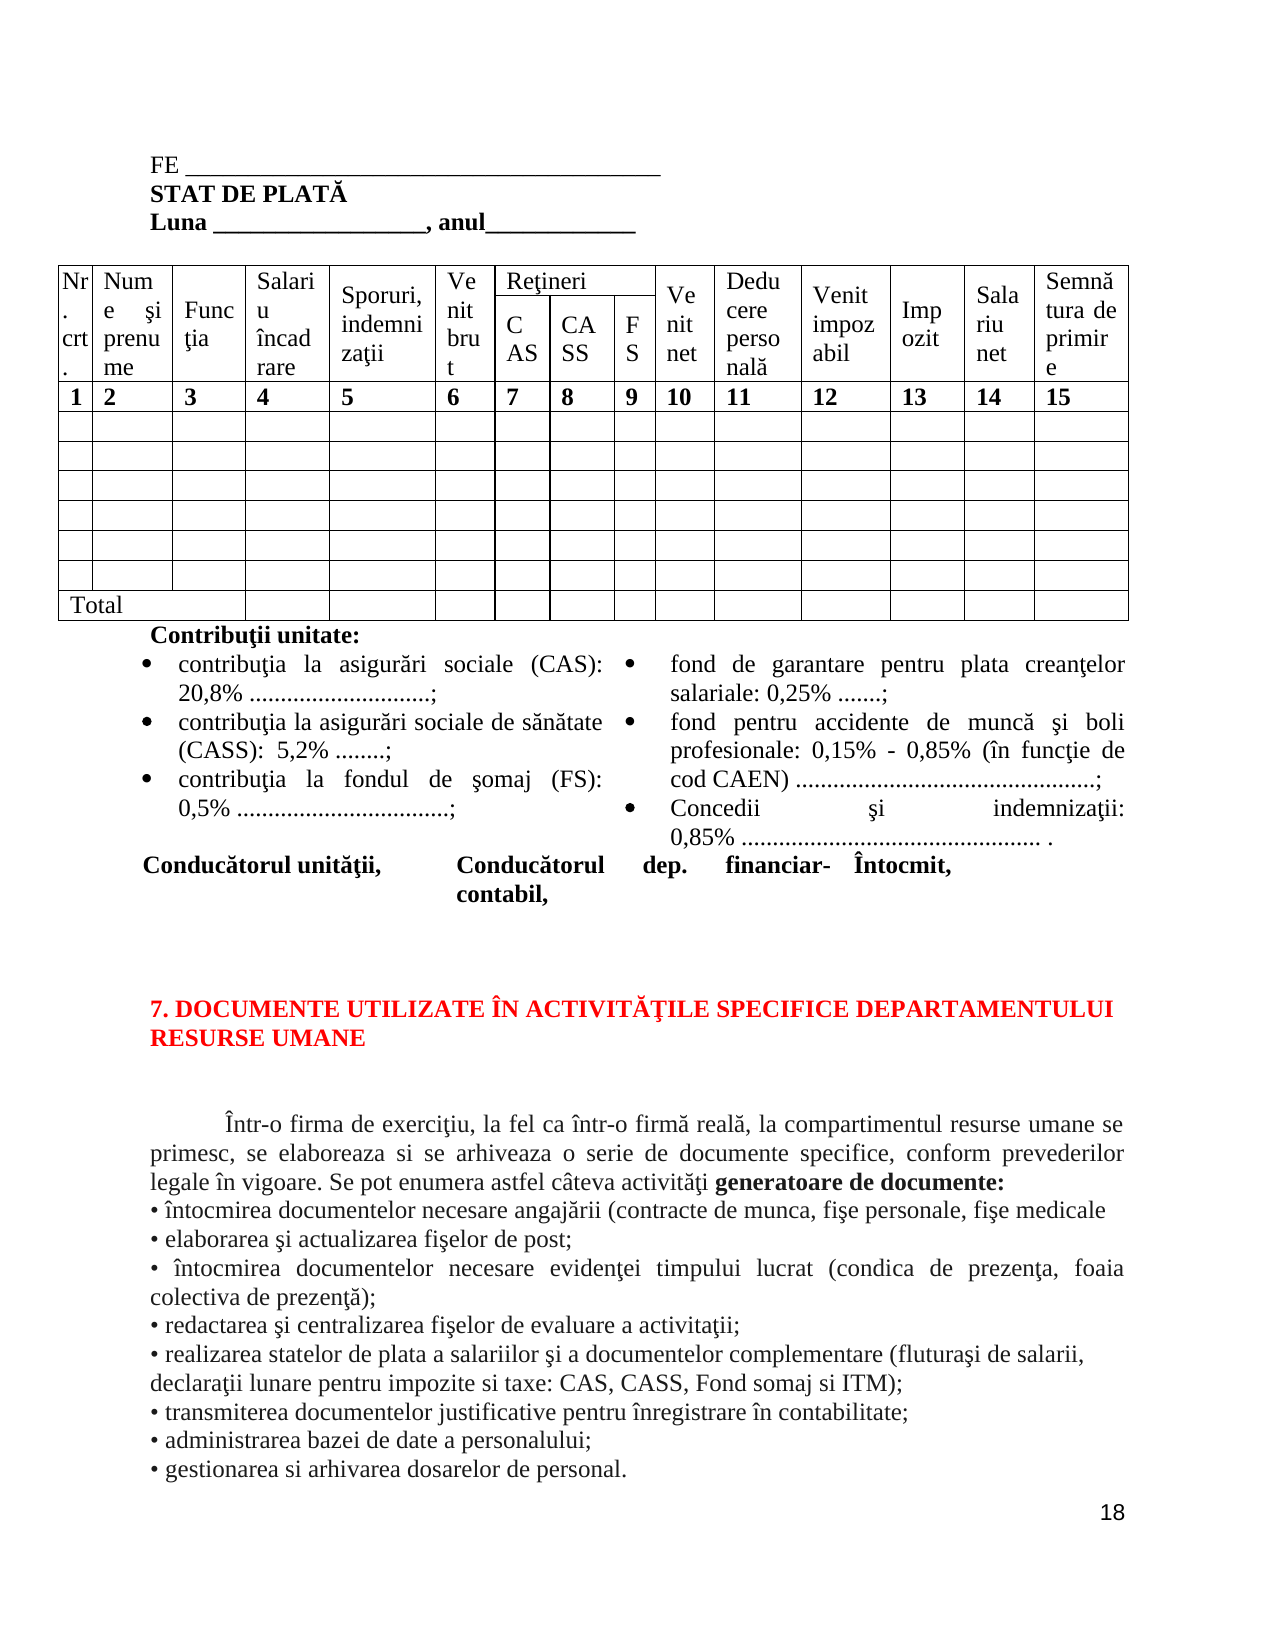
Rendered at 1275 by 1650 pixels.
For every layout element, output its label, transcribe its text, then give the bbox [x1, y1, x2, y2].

table_cell [615, 561, 655, 589]
table_cell [173, 471, 245, 500]
table_cell 8 [551, 382, 614, 411]
table_cell [1035, 501, 1128, 530]
table_cell [965, 561, 1034, 589]
table_cell 7 [496, 382, 549, 411]
table_cell [802, 442, 890, 470]
table_cell CAS [496, 296, 549, 381]
table_cell 3 [173, 382, 245, 411]
table_cell [436, 591, 494, 619]
table_header Nr. crt. [59, 266, 92, 381]
table_cell [965, 412, 1034, 441]
table_header Impozit [891, 266, 964, 381]
table_cell 9 [615, 382, 655, 411]
table_cell [891, 471, 964, 500]
table_cell [656, 442, 714, 470]
table_cell [615, 442, 655, 470]
table_cell [965, 471, 1034, 500]
text • gestionarea si arhivarea dosarelor de personal. [150, 1454, 1125, 1483]
table_cell [891, 531, 964, 560]
text 7. DOCUMENTE UTILIZATE ÎN ACTIVITĂŢILE SPECIFICE DEPARTAMENTULUI RESURSE UMANE [150, 994, 1125, 1052]
table_cell 4 [246, 382, 329, 411]
table_cell [615, 531, 655, 560]
table_cell [551, 501, 614, 530]
table_cell [93, 471, 172, 500]
table_cell [656, 412, 714, 441]
table_cell [802, 471, 890, 500]
table_cell [173, 561, 245, 589]
table_cell [965, 442, 1034, 470]
table_cell [173, 412, 245, 441]
table_cell [59, 501, 92, 530]
table_cell [93, 412, 172, 441]
table_cell [496, 531, 549, 560]
table_cell [496, 471, 549, 500]
table_cell [715, 591, 801, 619]
table_cell [891, 442, 964, 470]
table_cell [802, 412, 890, 441]
table_cell 14 [965, 382, 1034, 411]
table_cell Total [59, 591, 245, 619]
table_cell Conducătorul dep. financiar-contabil, [445, 851, 842, 908]
table_cell [551, 591, 614, 619]
table_cell [496, 412, 549, 441]
table_cell [1035, 561, 1128, 589]
text • întocmirea documentelor necesare evidenţei timpului lucrat (condica de prezenţa, foaia colectiva de prezenţă); [150, 1253, 1125, 1311]
table_header Salariu încadrare [246, 266, 329, 381]
table_cell Întocmit, [842, 851, 1136, 908]
table_cell [246, 442, 329, 470]
table_header Semnătura de primire [1035, 266, 1128, 381]
table_cell [715, 501, 801, 530]
table_cell 5 [330, 382, 435, 411]
table_cell [715, 442, 801, 470]
table_cell [330, 442, 435, 470]
text Luna _________________, anul____________ [150, 207, 1125, 236]
text • redactarea şi centralizarea fişelor de evaluare a activitaţii; [150, 1311, 1125, 1339]
table_cell [436, 501, 494, 530]
table_cell 2 [93, 382, 172, 411]
table_cell [891, 412, 964, 441]
table_cell [965, 531, 1034, 560]
table_cell [93, 531, 172, 560]
table_cell [173, 501, 245, 530]
table_cell [965, 501, 1034, 530]
table_header Funcţia [173, 266, 245, 381]
table_cell [246, 591, 329, 619]
table_cell [891, 591, 964, 619]
table_cell [656, 591, 714, 619]
table_cell Conducătorul unităţii, [131, 851, 445, 908]
text • transmiterea documentelor justificative pentru înregistrare în contabilitate; [150, 1397, 1125, 1426]
table_cell [551, 561, 614, 589]
table_cell [436, 531, 494, 560]
table_cell CASS [551, 296, 614, 381]
table_header Venit impozabil [802, 266, 890, 381]
table_cell [246, 561, 329, 589]
table_cell [246, 471, 329, 500]
table_cell [436, 471, 494, 500]
table_cell 6 [436, 382, 494, 411]
table_cell [59, 531, 92, 560]
table_cell 10 [656, 382, 714, 411]
table_cell [802, 561, 890, 589]
table_cell [615, 591, 655, 619]
table_header contribuţia la asigurări sociale (CAS): 20,8% .............................; contribuţia la asigurări sociale de sănătate (CASS): 5,2% ........; contribuţia la fondul de şomaj (FS): 0,5% ..................................; [131, 649, 614, 851]
table_header Venit brut [436, 266, 494, 381]
table_cell [436, 412, 494, 441]
table_cell [715, 471, 801, 500]
table_cell [891, 501, 964, 530]
table_cell [330, 561, 435, 589]
table_cell 12 [802, 382, 890, 411]
text Contribuţii unitate: [150, 621, 1125, 649]
table_cell [615, 412, 655, 441]
table_cell [330, 501, 435, 530]
table_cell [1035, 442, 1128, 470]
table_cell [173, 442, 245, 470]
table_cell [551, 442, 614, 470]
table_cell [59, 442, 92, 470]
table_cell [715, 531, 801, 560]
table_cell [551, 471, 614, 500]
table_cell [496, 501, 549, 530]
table_cell [1035, 412, 1128, 441]
table_cell [436, 561, 494, 589]
table_cell [656, 501, 714, 530]
table_cell [615, 501, 655, 530]
table_header Venit net [656, 266, 714, 381]
table_cell [59, 412, 92, 441]
table_cell [965, 591, 1034, 619]
table_cell [1035, 531, 1128, 560]
text STAT DE PLATĂ [150, 179, 1125, 207]
text • întocmirea documentelor necesare angajării (contracte de munca, fişe personale, fişe medicale [150, 1196, 1125, 1224]
text Într-o firma de exerciţiu, la fel ca într-o firmă reală, la compartimentul resurse umane se primesc, se elaboreaza si se arhiveaza o serie de documente specifice, conform prevederilor legale în vigoare. Se pot enumera astfel câteva activităţi generatoare de documente: [150, 1109, 1125, 1196]
table_cell 15 [1035, 382, 1128, 411]
text • administrarea bazei de date a personalului; [150, 1426, 1125, 1454]
table_cell [330, 591, 435, 619]
table_header Nume şi prenume [93, 266, 172, 381]
table_cell [656, 561, 714, 589]
table_cell [656, 531, 714, 560]
table_cell [93, 561, 172, 589]
table_cell [1035, 471, 1128, 500]
table_cell [496, 561, 549, 589]
table_cell [551, 531, 614, 560]
table_cell [246, 531, 329, 560]
text • realizarea statelor de plata a salariilor şi a documentelor complementare (fluturaşi de salarii, [150, 1339, 1125, 1368]
table_cell 1 [59, 382, 92, 411]
table_cell [656, 471, 714, 500]
table_cell [246, 412, 329, 441]
table_cell [802, 591, 890, 619]
text • elaborarea şi actualizarea fişelor de post; [150, 1224, 1125, 1253]
table_cell [891, 561, 964, 589]
table_cell 13 [891, 382, 964, 411]
table_cell [330, 471, 435, 500]
table_header Deducere personală [715, 266, 801, 381]
table_cell [802, 501, 890, 530]
table_cell [496, 591, 549, 619]
table_cell [59, 471, 92, 500]
table_cell [330, 412, 435, 441]
table_cell [93, 501, 172, 530]
table_cell [173, 531, 245, 560]
table_header fond de garantare pentru plata creanţelor salariale: 0,25% .......; fond pentru accidente de muncă şi boli profesionale: 0,15% - 0,85% (în funcţie de cod CAEN) ................................................; Concedii şi indemnizaţii: 0,85% ................................................ . [614, 649, 1136, 851]
table_cell [802, 531, 890, 560]
table_cell [1035, 591, 1128, 619]
table_cell [615, 471, 655, 500]
text declaraţii lunare pentru impozite si taxe: CAS, CASS, Fond somaj si ITM); [150, 1368, 1125, 1397]
table_cell FS [615, 296, 655, 381]
table_cell [715, 561, 801, 589]
text FE ______________________________________ [150, 150, 1125, 179]
table_cell [93, 442, 172, 470]
table_header Reţineri [496, 266, 655, 295]
table_cell [436, 442, 494, 470]
table_header Salariu net [965, 266, 1034, 381]
table_cell 11 [715, 382, 801, 411]
table_cell [715, 412, 801, 441]
table_cell [551, 412, 614, 441]
table_header Sporuri, indemnizaţii [330, 266, 435, 381]
table_cell [246, 501, 329, 530]
table_cell [496, 442, 549, 470]
table_cell [59, 561, 92, 589]
table_cell [330, 531, 435, 560]
